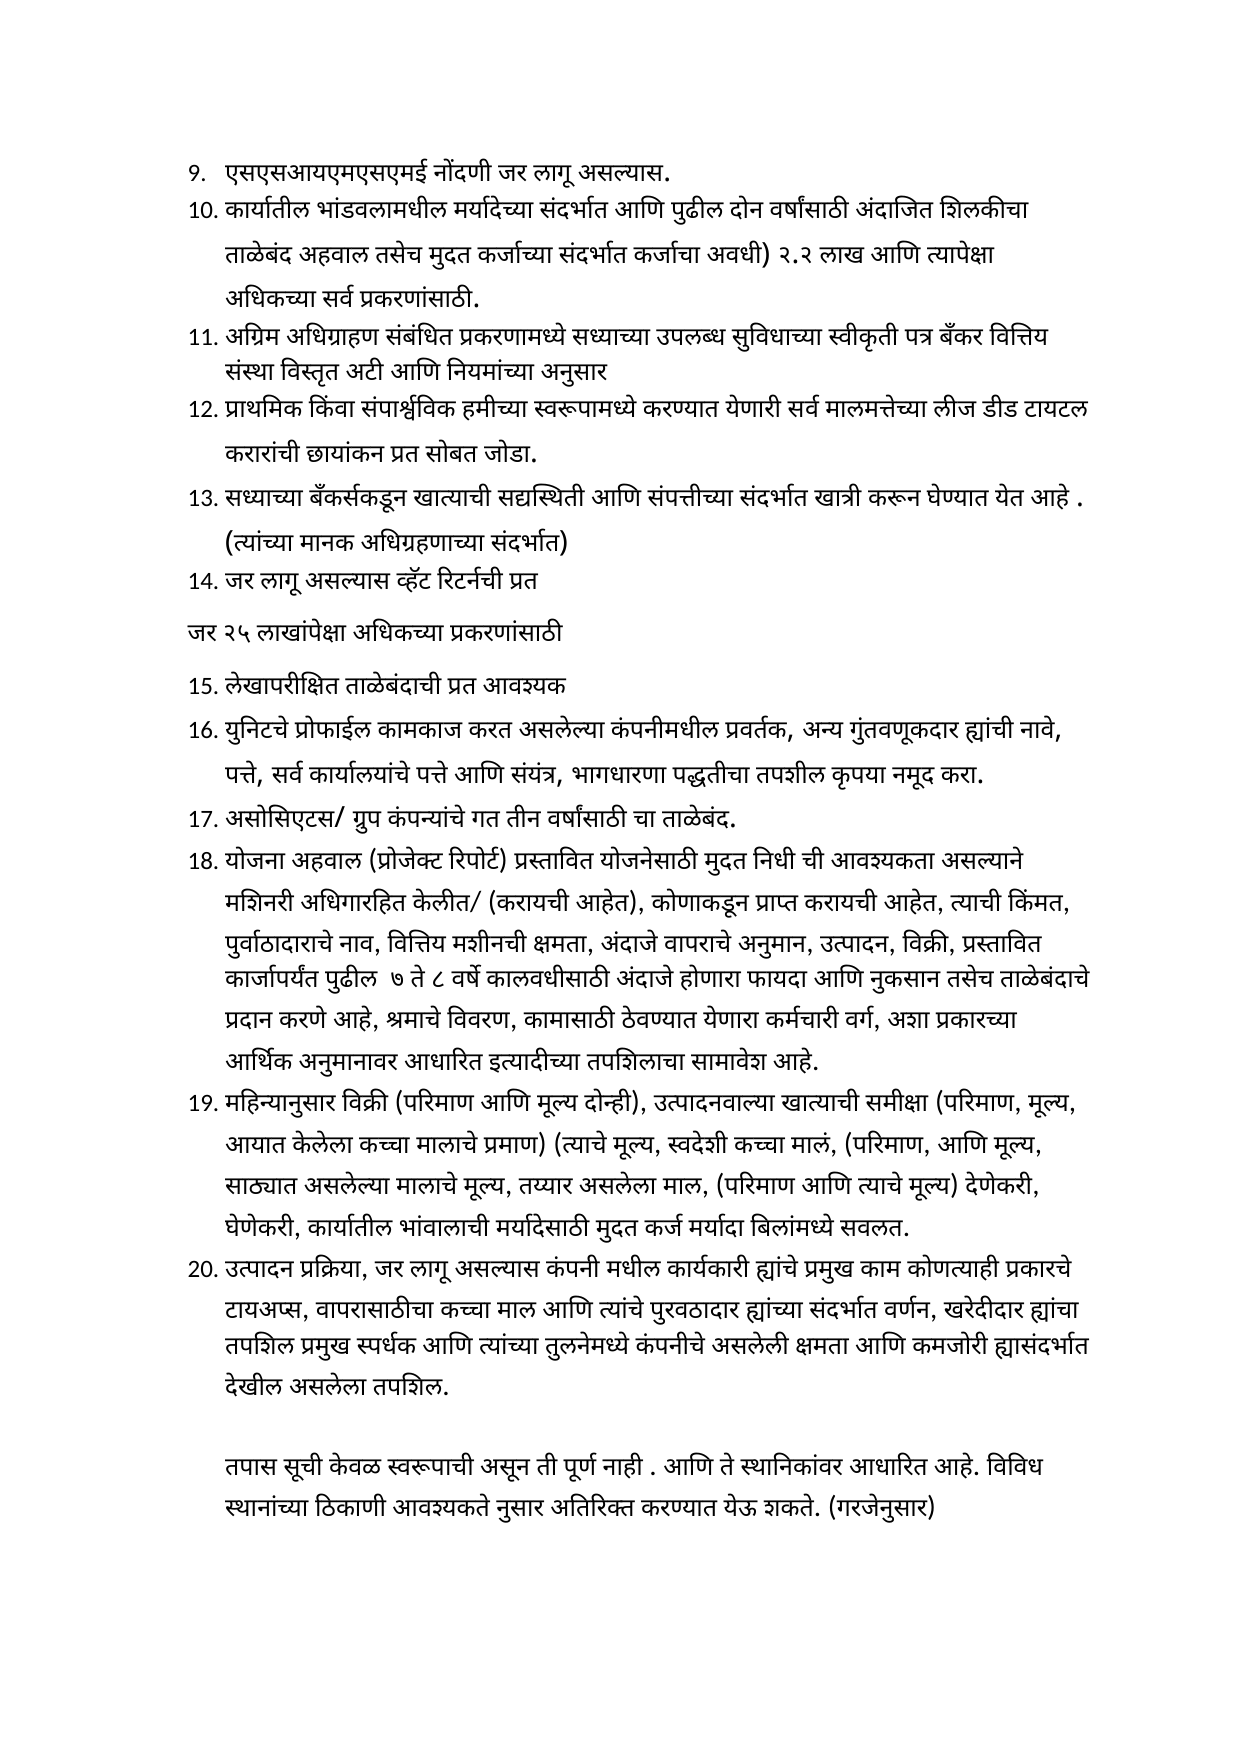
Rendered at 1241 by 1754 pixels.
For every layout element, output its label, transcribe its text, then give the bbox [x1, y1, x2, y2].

list प्राथमिक किंवा संपार्श्वविक हमीच्या स्वरूपामध्ये करण्यात येणारी सर्व मालमत्तेच्या लीज डीड टायटल करारांची छायांकन प्रत सोबत जोडा. [187, 393, 1090, 472]
list एसएसआयएमएसएमई नोंदणी जर लागू असल्यास. [187, 150, 1090, 191]
text जर २५ लाखांपेक्षा अधिकच्या प्रकरणांसाठी [187, 619, 1090, 651]
list महिन्यानुसार विक्री (परिमाण आणि मूल्य दोन्ही), उत्पादनवाल्या खात्याची समीक्षा (परिमाण, मूल्य, आयात केलेला कच्चा मालाचे प्रमाण) (त्याचे मूल्य, स्वदेशी कच्चा मालं, (परिमाण, आणि मूल्य, साठ्यात असलेल्या मालाचे मूल्य, तय्यार असलेला माल, (परिमाण आणि त्याचे मूल्य) देणेकरी, घेणेकरी, कार्यातील भांवालाची मर्यादेसाठी मुदत कर्ज मर्यादा बिलांमध्ये सवलत. [187, 1083, 1090, 1246]
list कार्यातील भांडवलामधील मर्यादेच्या संदर्भात आणि पुढील दोन वर्षांसाठी अंदाजित शिलकीचा ताळेबंद अहवाल तसेच मुदत कर्जाच्या संदर्भात कर्जाचा अवधी) २.२ लाख आणि त्यापेक्षा अधिकच्या सर्व प्रकरणांसाठी. [187, 194, 1090, 318]
list तपास सूची केवळ स्वरूपाची असून ती पूर्ण नाही . आणि ते स्थानिकांवर आधारित आहे. विविध स्थानांच्या ठिकाणी आवश्यकते नुसार अतिरिक्त करण्यात येऊ शकते. (गरजेनुसार) [225, 1447, 1090, 1527]
list लेखापरीक्षित ताळेबंदाची प्रत आवश्यक [187, 671, 1090, 705]
list जर लागू असल्यास व्हॅट रिटर्नची प्रत [187, 565, 1090, 599]
list युनिटचे प्रोफाईल कामकाज करत असलेल्या कंपनीमधील प्रवर्तक, अन्य गुंतवणूकदार ह्यांची नावे, पत्ते, सर्व कार्यालयांचे पत्ते आणि संयंत्र, भागधारणा पद्धतीचा तपशील कृपया नमूद करा. [187, 708, 1090, 793]
list उत्पादन प्रक्रिया, जर लागू असल्यास कंपनी मधील कार्यकारी ह्यांचे प्रमुख काम कोणत्याही प्रकारचे टायअप्स, वापरासाठीचा कच्चा माल आणि त्यांचे पुरवठादार ह्यांच्या संदर्भात वर्णन, खरेदीदार ह्यांचा तपशिल प्रमुख स्पर्धक आणि त्यांच्या तुलनेमध्ये कंपनीचे असलेली क्षमता आणि कमजोरी ह्यासंदर्भात देखील असलेला तपशिल. [187, 1249, 1090, 1406]
list सध्याच्या बँकर्सकडून खात्याची सद्यस्थिती आणि संपत्तीच्या संदर्भात खात्री करून घेण्यात येत आहे . (त्यांच्या मानक अधिग्रहणाच्या संदर्भात) [187, 476, 1090, 562]
list असोसिएटस/ ग्रुप कंपन्यांचे गत तीन वर्षांसाठी चा ताळेबंद. [187, 797, 1090, 838]
list अग्रिम अधिग्राहण संबंधित प्रकरणामध्ये सध्याच्या उपलब्ध सुविधाच्या स्वीकृती पत्र बँकर वित्तिय संस्था विस्तृत अटी आणि नियमांच्या अनुसार [187, 321, 1090, 391]
list योजना अहवाल (प्रोजेक्ट रिपोर्ट) प्रस्तावित योजनेसाठी मुदत निधी ची आवश्यकता असल्याने मशिनरी अधिगारहित केलीत/ (करायची आहेत), कोणाकडून प्राप्त करायची आहेत, त्याची किंमत, पुर्वाठादाराचे नाव, वित्तिय मशीनची क्षमता, अंदाजे वापराचे अनुमान, उत्पादन, विक्री, प्रस्तावित कार्जापर्यंत पुढील ७ ते ८ वर्षे कालवधीसाठी अंदाजे होणारा फायदा आणि नुकसान तसेच ताळेबंदाचे प्रदान करणे आहे, श्रमाचे विवरण, कामासाठी ठेवण्यात येणारा कर्मचारी वर्ग, अशा प्रकारच्या आर्थिक अनुमानावर आधारित इत्यादीच्या तपशिलाचा सामावेश आहे. [187, 841, 1090, 1081]
